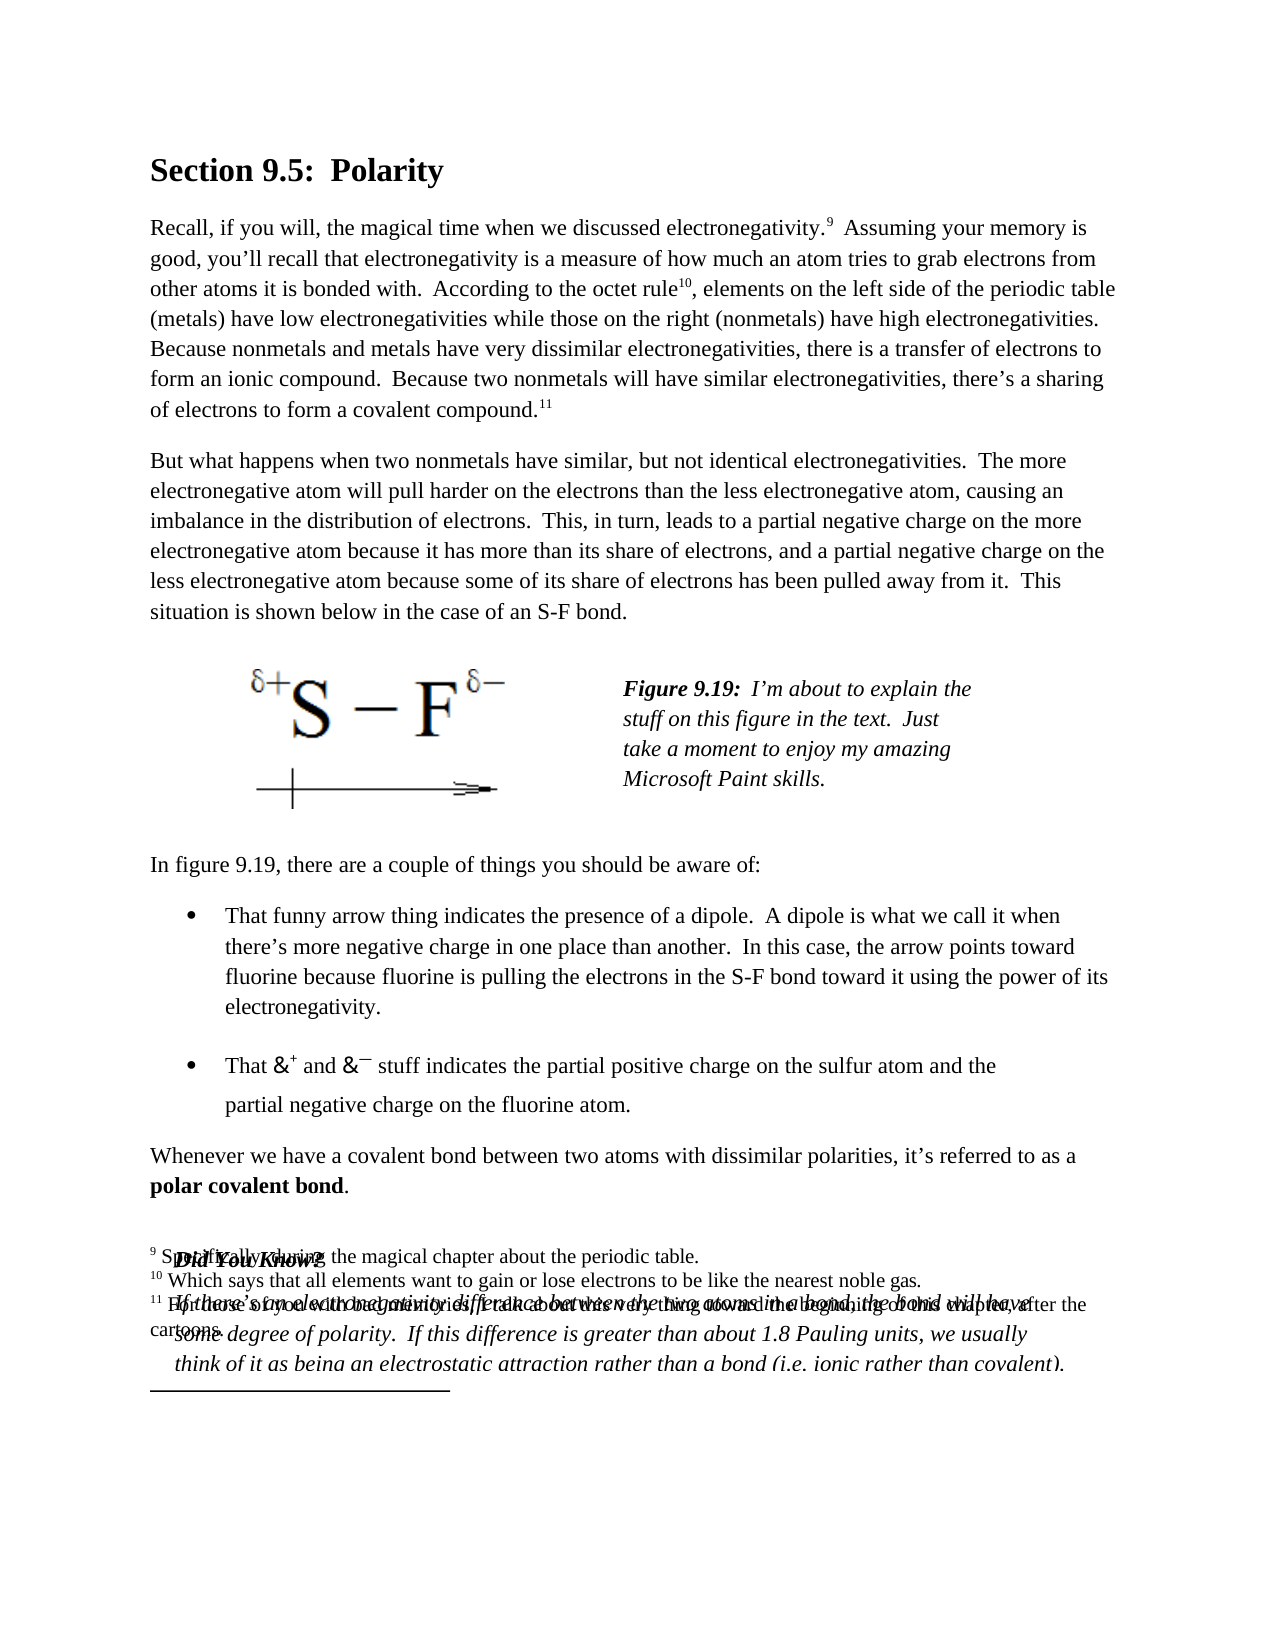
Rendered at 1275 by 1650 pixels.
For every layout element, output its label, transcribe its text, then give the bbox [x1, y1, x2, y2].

list That &+ and &— stuff indicates the partial positive charge on the sulfur atom and the partial negative charge on the fluorine atom. [187, 1049, 1045, 1118]
text But what happens when two nonmetals have similar, but not identical electronegativities. The more electronegative atom will pull harder on the electrons than the less electronegative atom, causing an imbalance in the distribution of electrons. This, in turn, leads to a partial negative charge on the more electronegative atom because it has more than its share of electrons, and a partial negative charge on the less electronegative atom because some of its share of electrons has been pulled away from it. This situation is shown below in the case of an S-F bond. [150, 447, 1112, 624]
text Recall, if you will, the magical time when we discussed electronegativity.9 Assuming your memory is good, you’ll recall that electronegativity is a measure of how much an atom tries to grab electrons from other atoms it is bonded with. According to the octet rule10, elements on the left side of the periodic table (metals) have low electronegativities while those on the right (nonmetals) have high electronegativities. Because nonmetals and metals have very dissimilar electronegativities, there is a transfer of electrons to form an ionic compound. Because two nonmetals will have similar electronegativities, there’s a sharing of electrons to form a covalent compound.11 [150, 214, 1117, 422]
subtitle polar covalent bond. [150, 1172, 1144, 1199]
text 9 Specifically, during the magical chapter about the periodic table. [150, 1244, 1144, 1268]
text In figure 9.19, there are a couple of things you should be aware of: [150, 851, 1144, 878]
text Figure 9.19: I’m about to explain the stuff on this figure in the text. Just take a moment to enjoy my amazing Microsoft Paint skills. [623, 674, 975, 792]
picture [250, 669, 505, 809]
text Whenever we have a covalent bond between two atoms with dissimilar polarities, it’s referred to as a [150, 1142, 1144, 1168]
list That funny arrow thing indicates the presence of a dipole. A dipole is what we call it when there’s more negative charge in one place than another. In this case, the arrow points toward fluorine because fluorine is pulling the electrons in the S-F bond toward it using the power of its electronegativity. [187, 902, 1108, 1019]
text 11 For those of you with bad memories, I talk about this very thing toward the beginning of this chapter, after the cartoons. [150, 1292, 1144, 1341]
text 10 Which says that all elements want to gain or lose electrons to be like the nearest noble gas. [150, 1268, 1144, 1292]
subtitle Section 9.5: Polarity [150, 150, 1144, 188]
